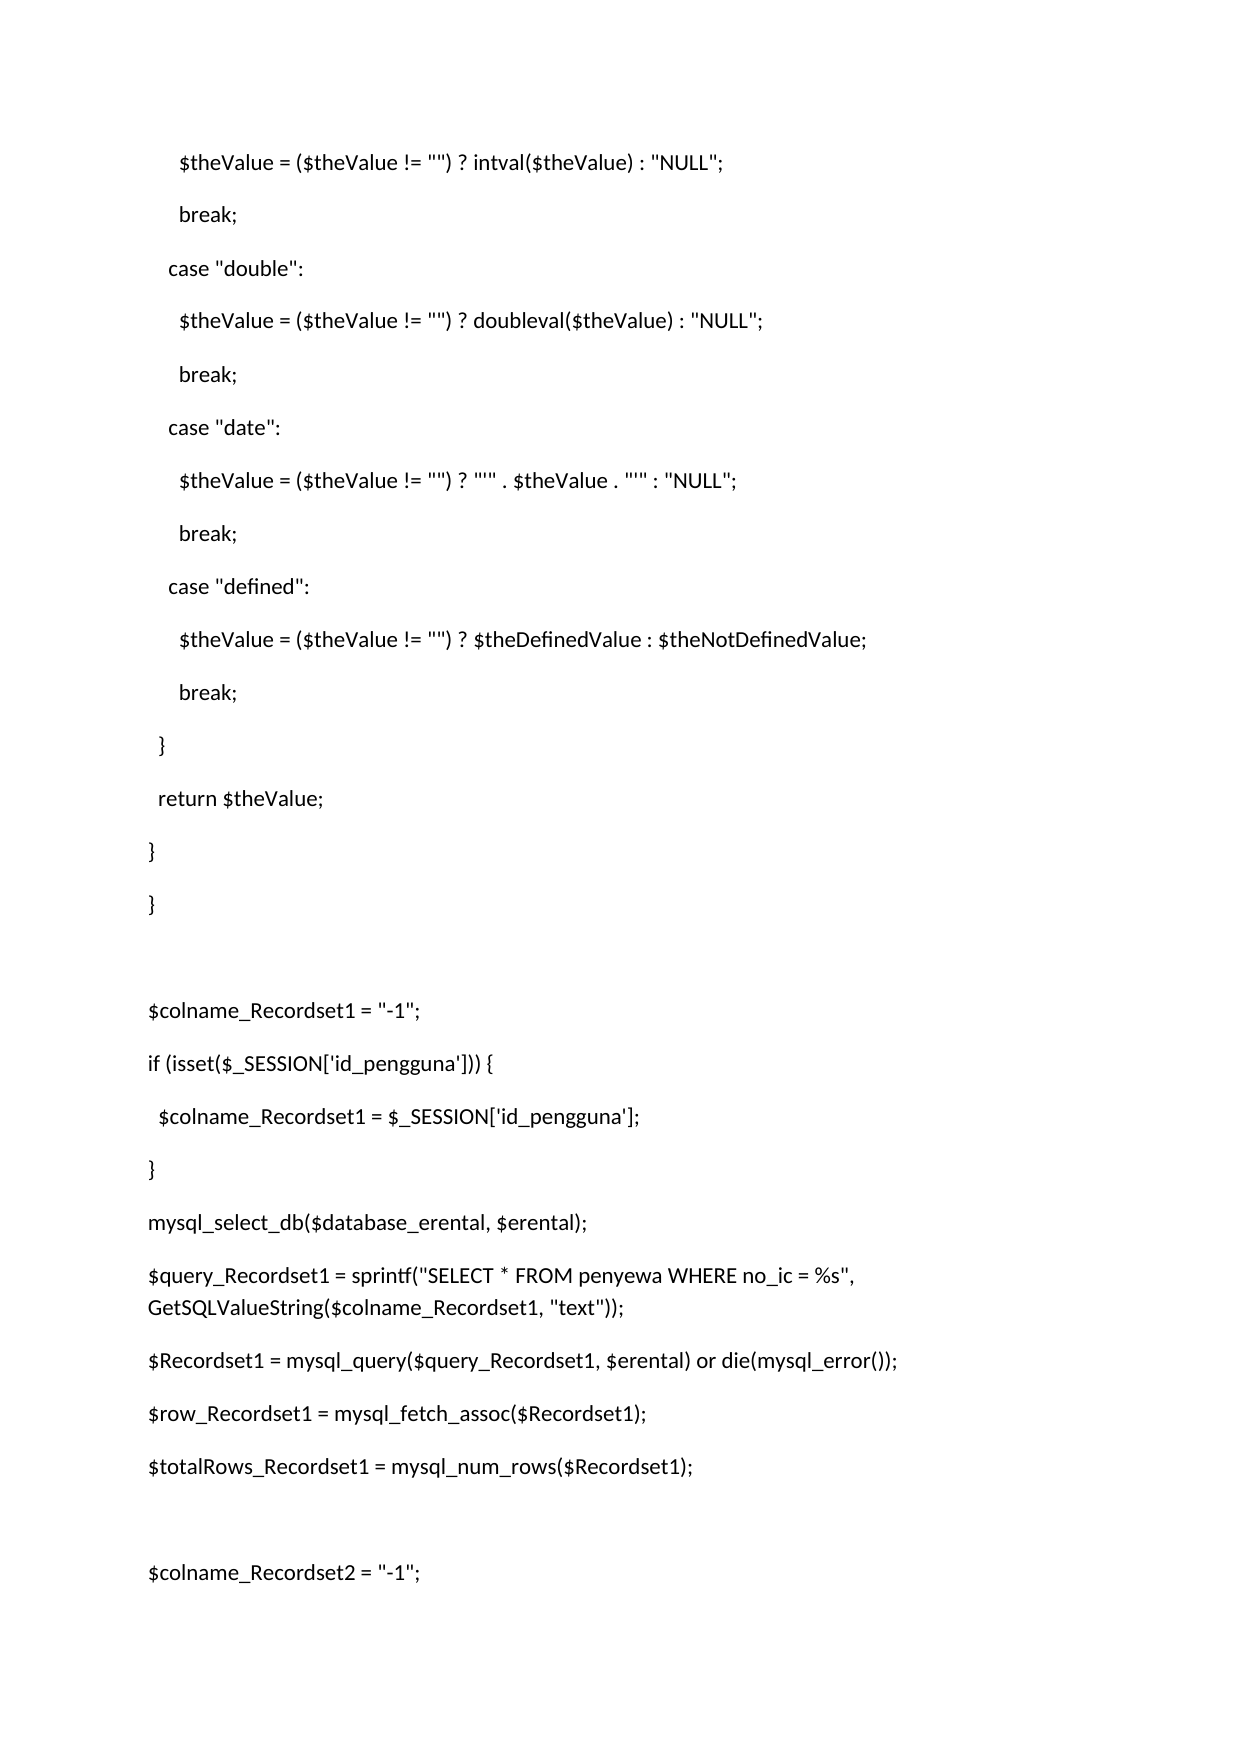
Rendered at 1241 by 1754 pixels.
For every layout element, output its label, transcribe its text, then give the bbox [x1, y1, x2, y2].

text case "defined": [148, 572, 1093, 600]
text $theValue = ($theValue != "") ? $theDefinedValue : $theNotDefinedValue; [148, 625, 1093, 653]
text } [148, 837, 1093, 865]
text break; [148, 678, 1093, 706]
text $theValue = ($theValue != "") ? intval($theValue) : "NULL"; [148, 148, 1093, 176]
text $totalRows_Recordset1 = mysql_num_rows($Recordset1); [148, 1452, 1093, 1480]
text break; [148, 201, 1093, 229]
text $colname_Recordset1 = "-1"; [148, 996, 1093, 1024]
text if (isset($_SESSION['id_pengguna'])) { [148, 1049, 1093, 1077]
text mysql_select_db($database_erental, $erental); [148, 1208, 1093, 1236]
text case "date": [148, 413, 1093, 441]
text return $theValue; [148, 784, 1093, 812]
text break; [148, 519, 1093, 547]
text $theValue = ($theValue != "") ? "'" . $theValue . "'" : "NULL"; [148, 466, 1093, 494]
text break; [148, 360, 1093, 388]
text case "double": [148, 254, 1093, 282]
text $colname_Recordset1 = $_SESSION['id_pengguna']; [148, 1102, 1093, 1130]
text $theValue = ($theValue != "") ? doubleval($theValue) : "NULL"; [148, 307, 1093, 335]
text $query_Recordset1 = sprintf("SELECT * FROM penyewa WHERE no_ic = %s", GetSQLValueString($colname_Recordset1, "text")); [148, 1261, 1093, 1321]
text $row_Recordset1 = mysql_fetch_assoc($Recordset1); [148, 1399, 1093, 1427]
text } [148, 731, 1093, 759]
text $colname_Recordset2 = "-1"; [148, 1558, 1093, 1586]
text $Recordset1 = mysql_query($query_Recordset1, $erental) or die(mysql_error()); [148, 1346, 1093, 1374]
text } [148, 890, 1093, 918]
text } [148, 1155, 1093, 1183]
